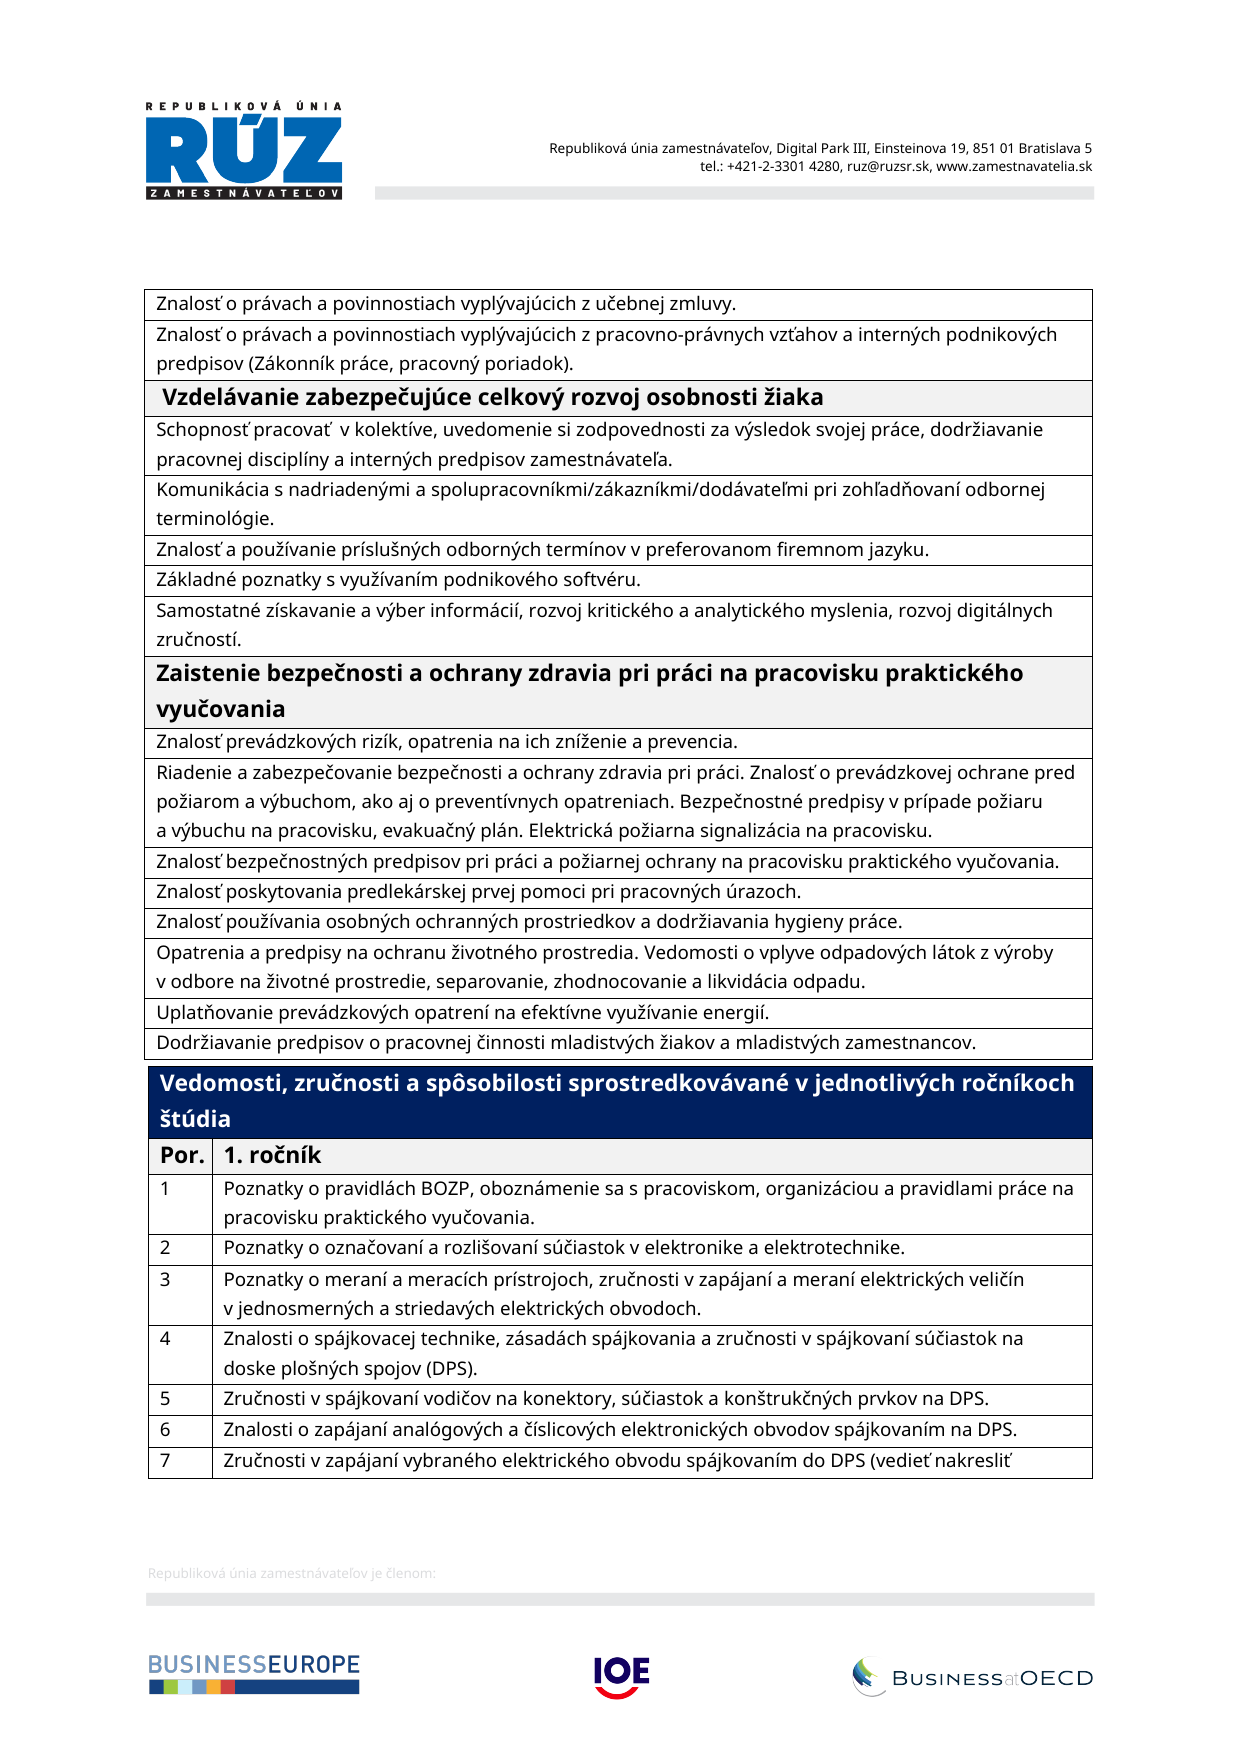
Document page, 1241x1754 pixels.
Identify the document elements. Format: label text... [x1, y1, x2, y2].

table_cell Poznatky o meraní a meracích prístrojoch, zručnosti v zapájaní a meraní elektrických veličín v jednosmerných a striedavých elektrických obvodoch. [213, 1266, 1092, 1324]
table_cell Poznatky o pravidlách BOZP, oboznámenie sa s pracoviskom, organizáciou a pravidlami práce na pracovisku praktického vyučovania. [213, 1175, 1092, 1233]
table_cell Dodržiavanie predpisov o pracovnej činnosti mladistvých žiakov a mladistvých zamestnancov. [145, 1029, 1092, 1059]
table_cell Komunikácia s nadriadenými a spolupracovníkmi/zákazníkmi/dodávateľmi pri zohľadňovaní odbornej terminológie. [145, 476, 1092, 535]
table_cell Opatrenia a predpisy na ochranu životného prostredia. Vedomosti o vplyve odpadových látok z výroby v odbore na životné prostredie, separovanie, zhodnocovanie a likvidácia odpadu. [145, 939, 1092, 998]
table_cell Znalosti o spájkovacej technike, zásadách spájkovania a zručnosti v spájkovaní súčiastok na doske plošných spojov (DPS). [213, 1326, 1092, 1384]
table_cell Vzdelávanie zabezpečujúce celkový rozvoj osobnosti žiaka [145, 381, 1092, 416]
table_cell 2 [149, 1235, 212, 1265]
table_cell Základné poznatky s využívaním podnikového softvéru. [145, 566, 1092, 596]
table_cell 1 [149, 1175, 212, 1233]
table_cell Schopnosť pracovať v kolektíve, uvedomenie si zodpovednosti za výsledok svojej práce, dodržiavanie pracovnej disciplíny a interných predpisov zamestnávateľa. [145, 417, 1092, 475]
table_cell 5 [149, 1385, 212, 1415]
table_cell Znalosť prevádzkových rizík, opatrenia na ich zníženie a prevencia. [145, 729, 1092, 758]
table_header Vedomosti, zručnosti a spôsobilosti sprostredkovávané v jednotlivých ročníkoch štúdia [149, 1067, 1092, 1138]
table_cell Samostatné získavanie a výber informácií, rozvoj kritického a analytického myslenia, rozvoj digitálnych zručností. [145, 597, 1092, 656]
table_cell Zručnosti v spájkovaní vodičov na konektory, súčiastok a konštrukčných prvkov na DPS. [213, 1385, 1092, 1415]
table_cell 1. ročník [213, 1139, 1092, 1174]
picture [0, 0, 1241, 291]
table_cell 7 [149, 1448, 212, 1478]
table_cell Zaistenie bezpečnosti a ochrany zdravia pri práci na pracovisku praktického vyučovania [145, 657, 1092, 728]
table_cell Poznatky o označovaní a rozlišovaní súčiastok v elektronike a elektrotechnike. [213, 1235, 1092, 1265]
table_cell Por. [149, 1139, 212, 1174]
table_cell 6 [149, 1416, 212, 1447]
table_cell Znalosť o právach a povinnostiach vyplývajúcich z pracovno-právnych vzťahov a interných podnikových predpisov (Zákonník práce, pracovný poriadok). [145, 321, 1092, 379]
table_cell Znalosť poskytovania predlekárskej prvej pomoci pri pracovných úrazoch. [145, 879, 1092, 908]
table_cell Znalosť používania osobných ochranných prostriedkov a dodržiavania hygieny práce. [145, 909, 1092, 938]
picture [0, 1499, 1241, 1754]
table_cell 4 [149, 1326, 212, 1384]
table_cell Riadenie a zabezpečovanie bezpečnosti a ochrany zdravia pri práci. Znalosť o prevádzkovej ochrane pred požiarom a výbuchom, ako aj o preventívnych opatreniach. Bezpečnostné predpisy v prípade požiaru a výbuchu na pracovisku, evakuačný plán. Elektrická požiarna signalizácia na pracovisku. [145, 759, 1092, 847]
table_cell Znalosti o zapájaní analógových a číslicových elektronických obvodov spájkovaním na DPS. [213, 1416, 1092, 1447]
table_cell Znalosť a používanie príslušných odborných termínov v preferovanom firemnom jazyku. [145, 536, 1092, 565]
table_cell Uplatňovanie prevádzkových opatrení na efektívne využívanie energií. [145, 999, 1092, 1028]
table_cell Znalosť o právach a povinnostiach vyplývajúcich z učebnej zmluvy. [145, 290, 1092, 320]
table_cell Znalosť bezpečnostných predpisov pri práci a požiarnej ochrany na pracovisku praktického vyučovania. [145, 848, 1092, 877]
table_cell 3 [149, 1266, 212, 1324]
